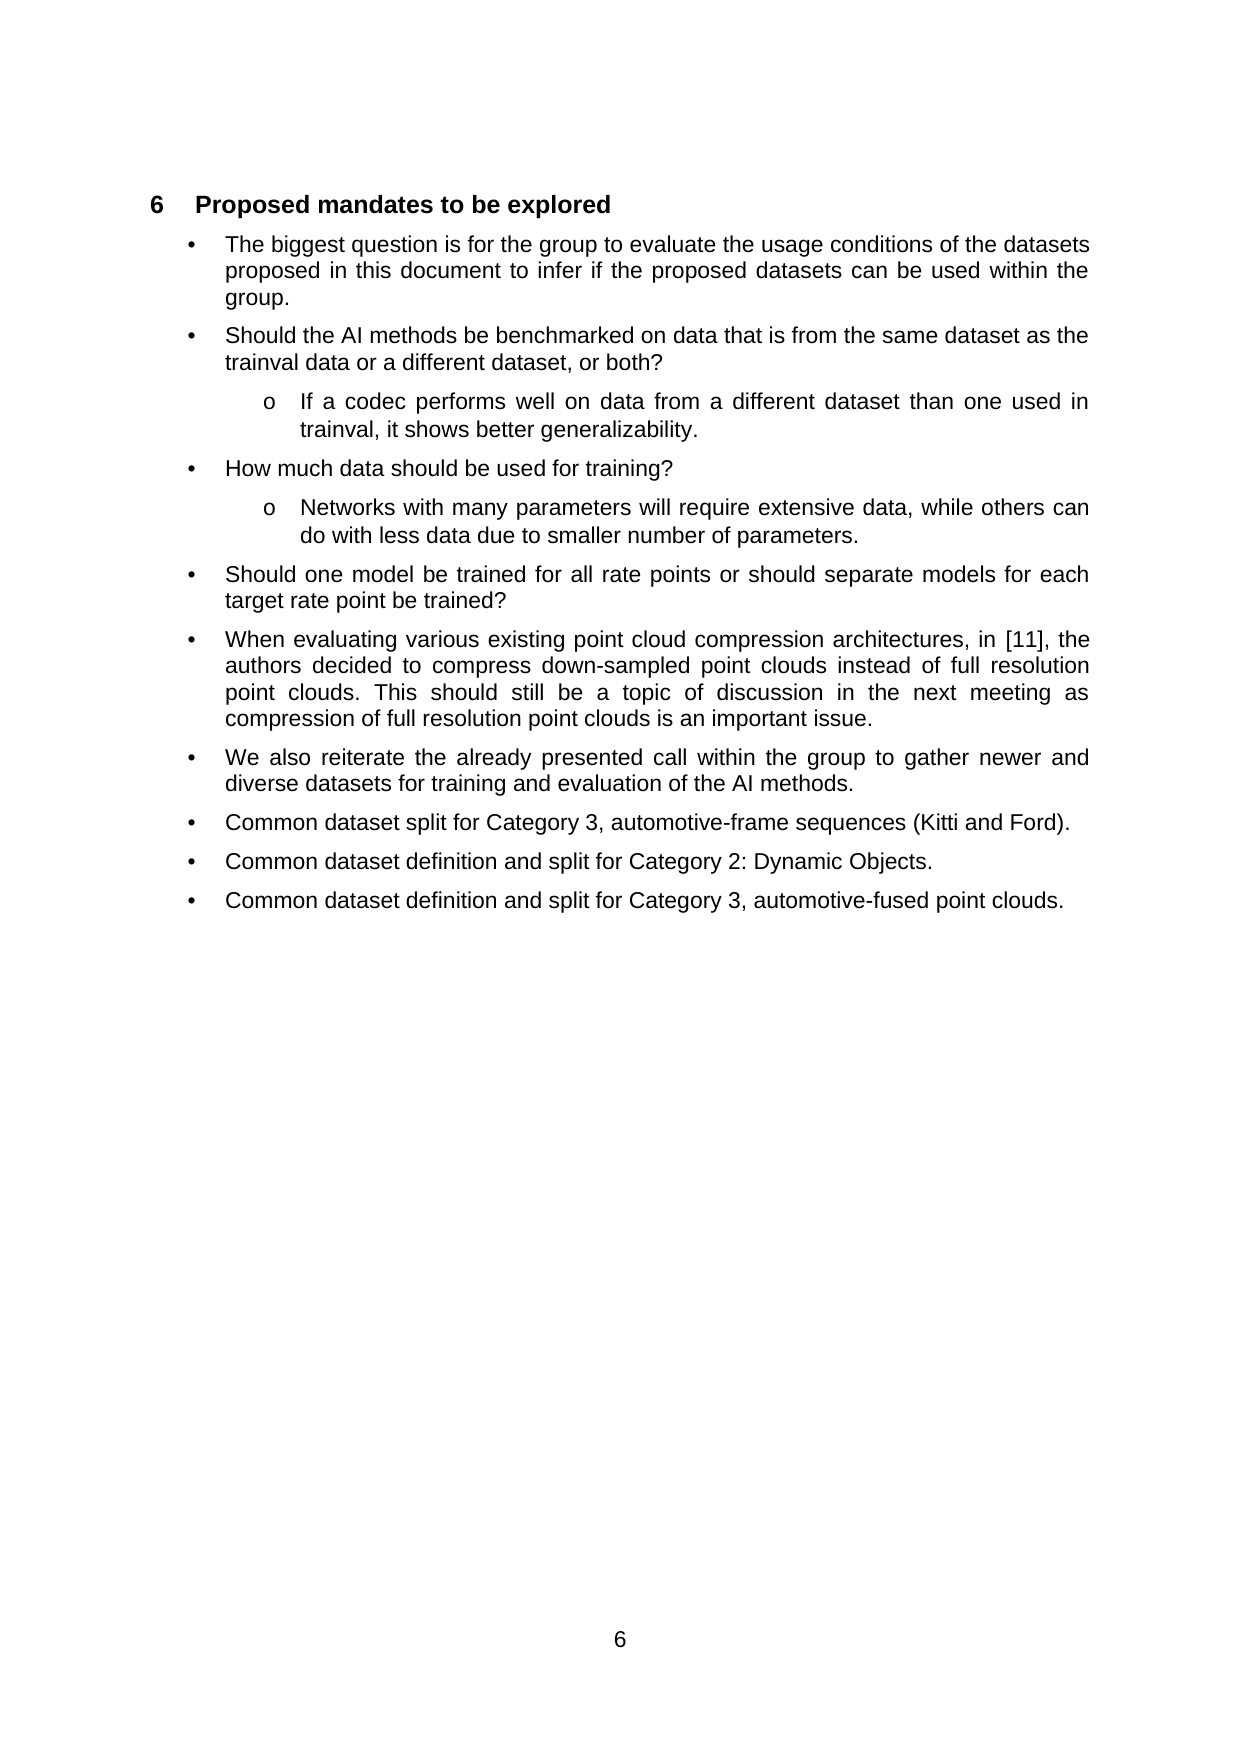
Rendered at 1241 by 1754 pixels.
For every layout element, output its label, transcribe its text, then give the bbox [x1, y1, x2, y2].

list The biggest question is for the group to evaluate the usage conditions of the datasets proposed in this document to infer if the proposed datasets can be used within the group. [187, 231, 1090, 310]
list Should the AI methods be benchmarked on data that is from the same dataset as the trainval data or a different dataset, or both? [187, 322, 1090, 375]
list We also reiterate the already presented call within the group to gather newer and diverse datasets for training and evaluation of the AI methods. [187, 744, 1090, 797]
list Should one model be trained for all rate points or should separate models for each target rate point be trained? [187, 561, 1090, 614]
subtitle Proposed mandates to be explored [150, 190, 1090, 218]
list Common dataset definition and split for Category 3, automotive-fused point clouds. [187, 887, 1090, 913]
list Common dataset split for Category 3, automotive-frame sequences (Kitti and Ford). [187, 809, 1090, 836]
list If a codec performs well on data from a different dataset than one used in trainval, it shows better generalizability. [262, 388, 1090, 442]
list Common dataset definition and split for Category 2: Dynamic Objects. [187, 848, 1090, 874]
list How much data should be used for training? [187, 455, 1090, 481]
list When evaluating various existing point cloud compression architectures, in, the authors decided to compress down-sampled point clouds instead of full resolution point clouds. This should still be a topic of discussion in the next meeting as compression of full resolution point clouds is an important issue. [187, 626, 1090, 732]
list Networks with many parameters will require extensive data, while others can do with less data due to smaller number of parameters. [262, 494, 1090, 548]
